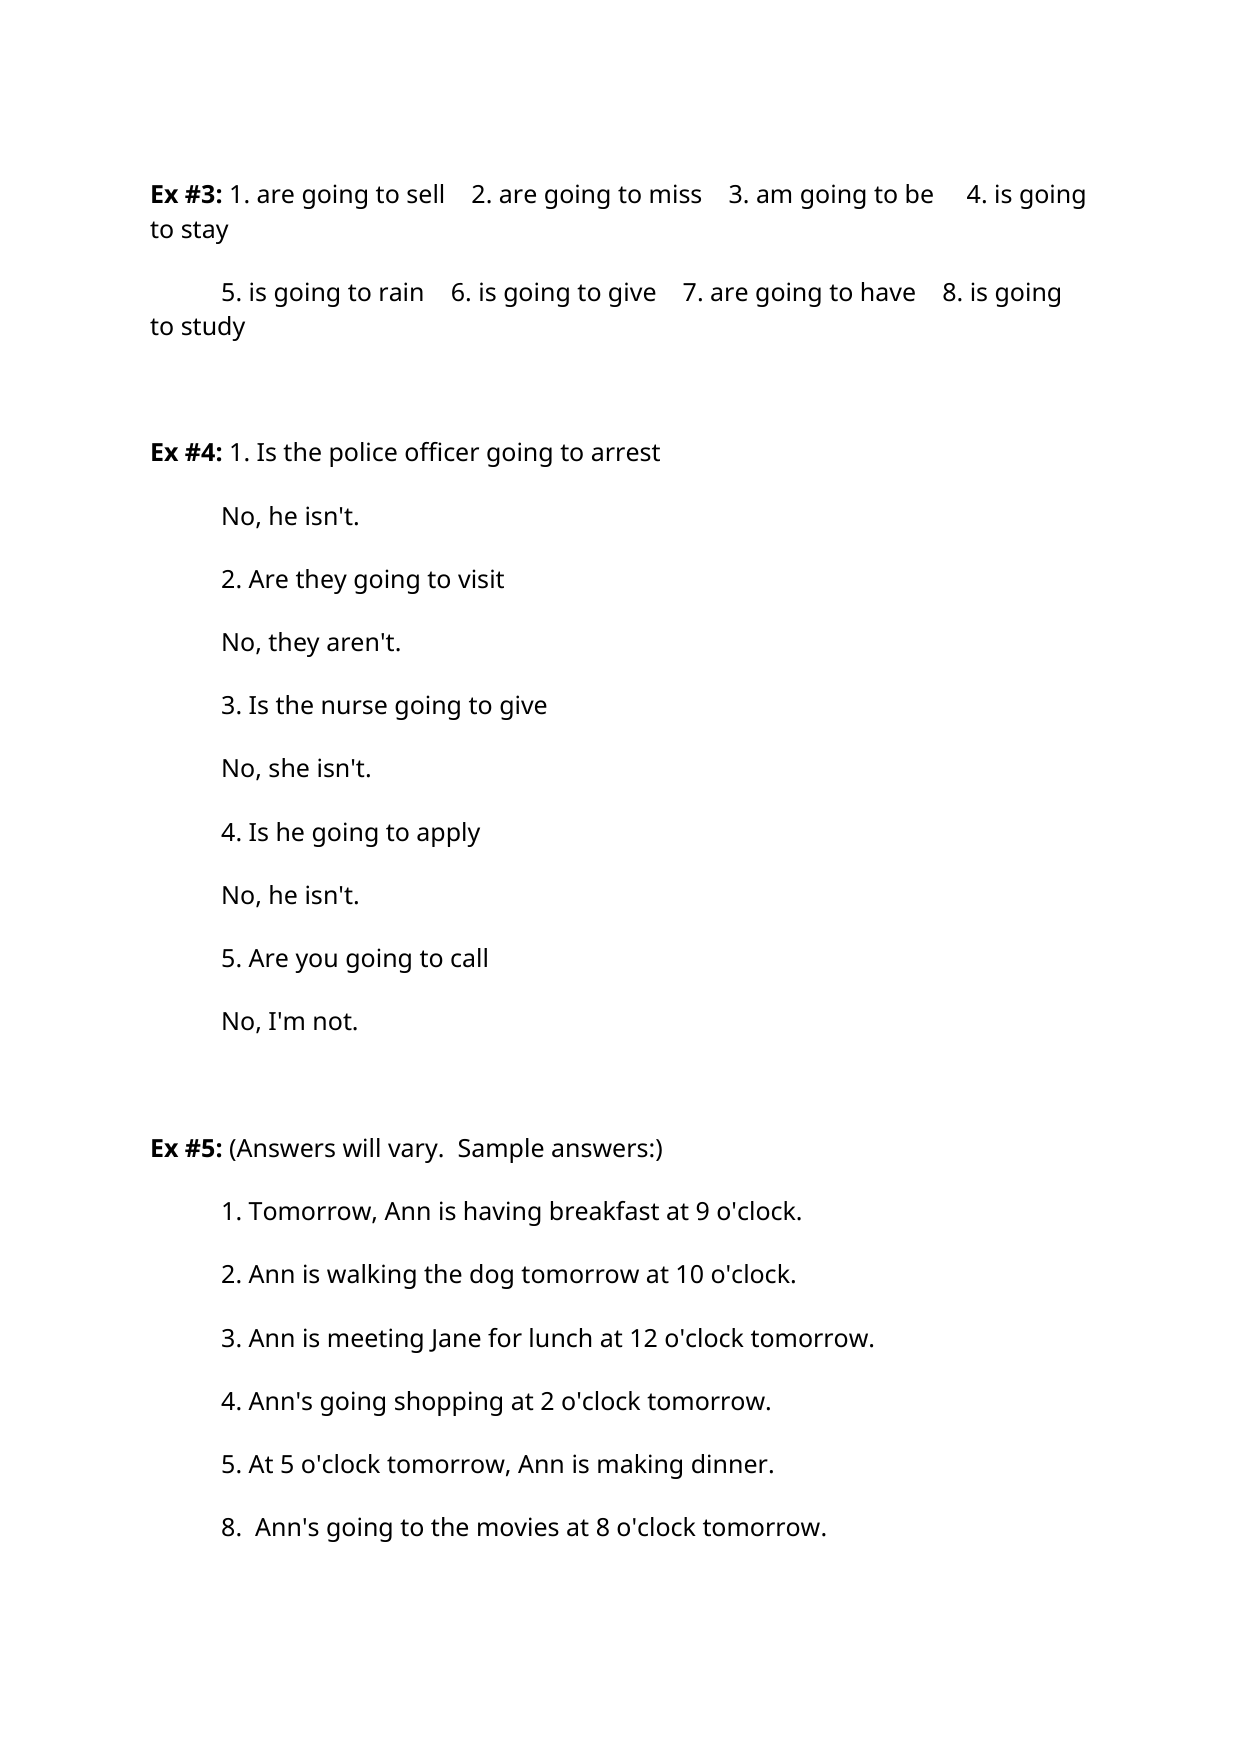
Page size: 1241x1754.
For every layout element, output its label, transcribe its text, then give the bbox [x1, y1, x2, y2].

text Ex #3: 1. are going to sell 2. are going to miss 3. am going to be 4. is going to stay [150, 177, 1090, 245]
text 5. At 5 o'clock tomorrow, Ann is making dinner. [150, 1447, 1090, 1481]
text 5. is going to rain 6. is going to give 7. are going to have 8. is going to study [150, 274, 1090, 343]
text 3. Ann is meeting Jane for lunch at 12 o'clock tomorrow. [150, 1320, 1090, 1354]
text No, he isn't. [150, 498, 1090, 532]
text 4. Is he going to apply [150, 814, 1090, 848]
text 2. Are they going to visit [150, 561, 1090, 596]
text No, I'm not. [150, 1004, 1090, 1038]
text 5. Are you going to call [150, 941, 1090, 975]
text 2. Ann is walking the dog tomorrow at 10 o'clock. [150, 1257, 1090, 1291]
text 8. Ann's going to the movies at 8 o'clock tomorrow. [150, 1510, 1090, 1544]
text No, he isn't. [150, 878, 1090, 912]
text 4. Ann's going shopping at 2 o'clock tomorrow. [150, 1383, 1090, 1417]
text No, they aren't. [150, 625, 1090, 659]
text No, she isn't. [150, 751, 1090, 785]
text Ex #4: 1. Is the police officer going to arrest [150, 435, 1090, 469]
text 1. Tomorrow, Ann is having breakfast at 9 o'clock. [150, 1194, 1090, 1228]
text Ex #5: (Answers will vary. Sample answers:) [150, 1131, 1090, 1164]
text 3. Is the nurse going to give [150, 688, 1090, 722]
